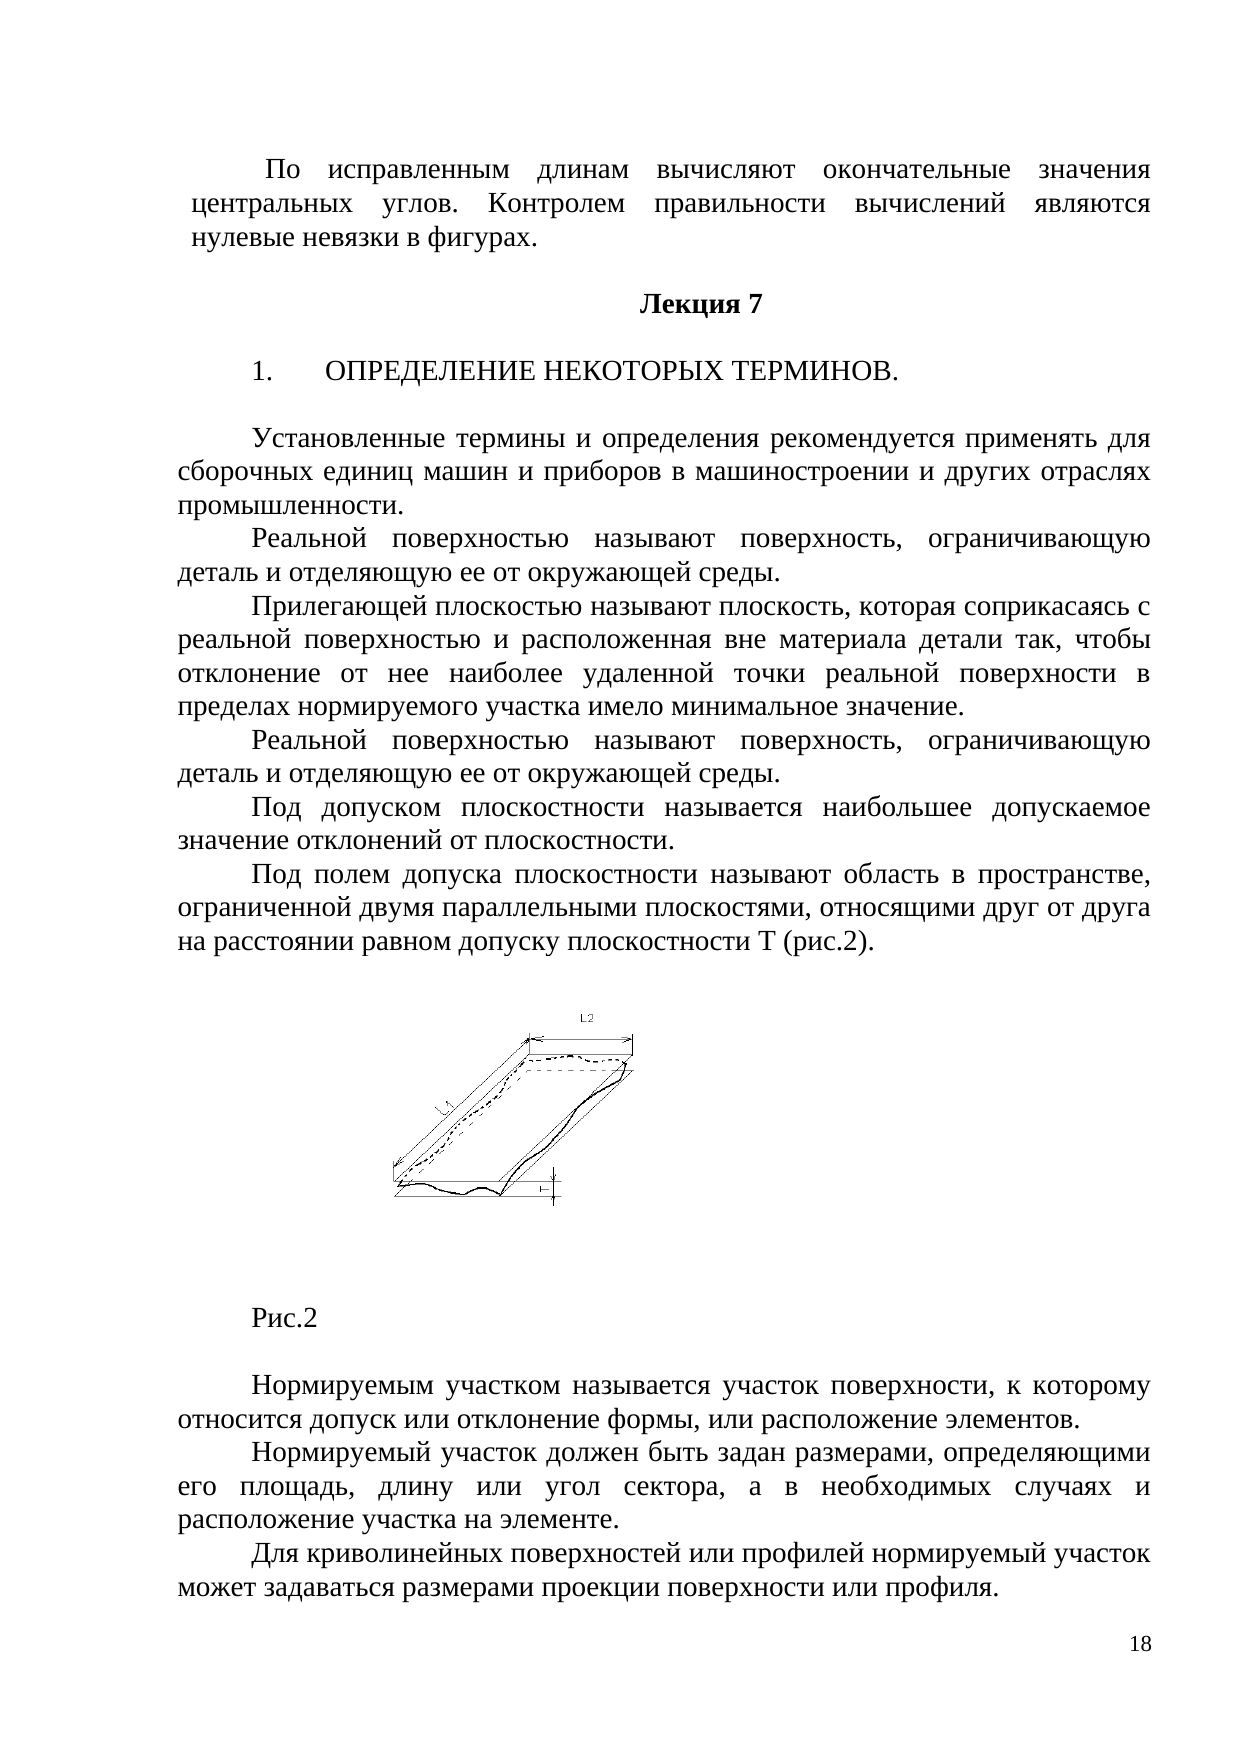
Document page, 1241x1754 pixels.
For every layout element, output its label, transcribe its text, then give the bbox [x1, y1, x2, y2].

text Под полем допуска плоскостности называют область в пространстве, ограниченной двумя параллельными плоскостями, относящими друг от друга на расстоянии равном допуску плоскостности Т (рис.2). [177, 856, 1152, 957]
text Реальной поверхностью называют поверхность, ограничивающую деталь и отделяющую ее от окружающей среды. [177, 722, 1152, 789]
text Нормируемый участок должен быть задан размерами, определяющими его площадь, длину или угол сектора, а в необходимых случаях и расположение участка на элементе. [177, 1434, 1152, 1535]
text Рис.2 [177, 1300, 1152, 1334]
list ОПРЕДЕЛЕНИЕ НЕКОТОРЫХ ТЕРМИНОВ. [177, 353, 1152, 386]
text Для криволинейных поверхностей или профилей нормируемый участок может задаваться размерами проекции поверхности или профиля. [177, 1535, 1152, 1602]
text Реальной поверхностью называют поверхность, ограничивающую деталь и отделяющую ее от окружающей среды. [177, 521, 1152, 588]
text Нормируемым участком называется участок поверхности, к которому относится допуск или отклонение формы, или расположение элементов. [177, 1367, 1152, 1434]
text По исправленным длинам вычисляют окончательные значения центральных углов. Контролем правильности вычислений являются нулевые невязки в фигурах. [191, 152, 1152, 252]
text Установленные термины и определения рекомендуется применять для сборочных единиц машин и приборов в машиностроении и других отраслях промышленности. [177, 420, 1152, 521]
text Под допуском плоскостности называется наибольшее допускаемое значение отклонений от плоскостности. [177, 789, 1152, 856]
text Лекция 7 [177, 286, 1152, 319]
text Прилегающей плоскостью называют плоскость, которая соприкасаясь с реальной поверхностью и расположенная вне материала детали так, чтобы отклонение от нее наиболее удаленной точки реальной поверхности в пределах нормируемого участка имело минимальное значение. [177, 588, 1152, 722]
